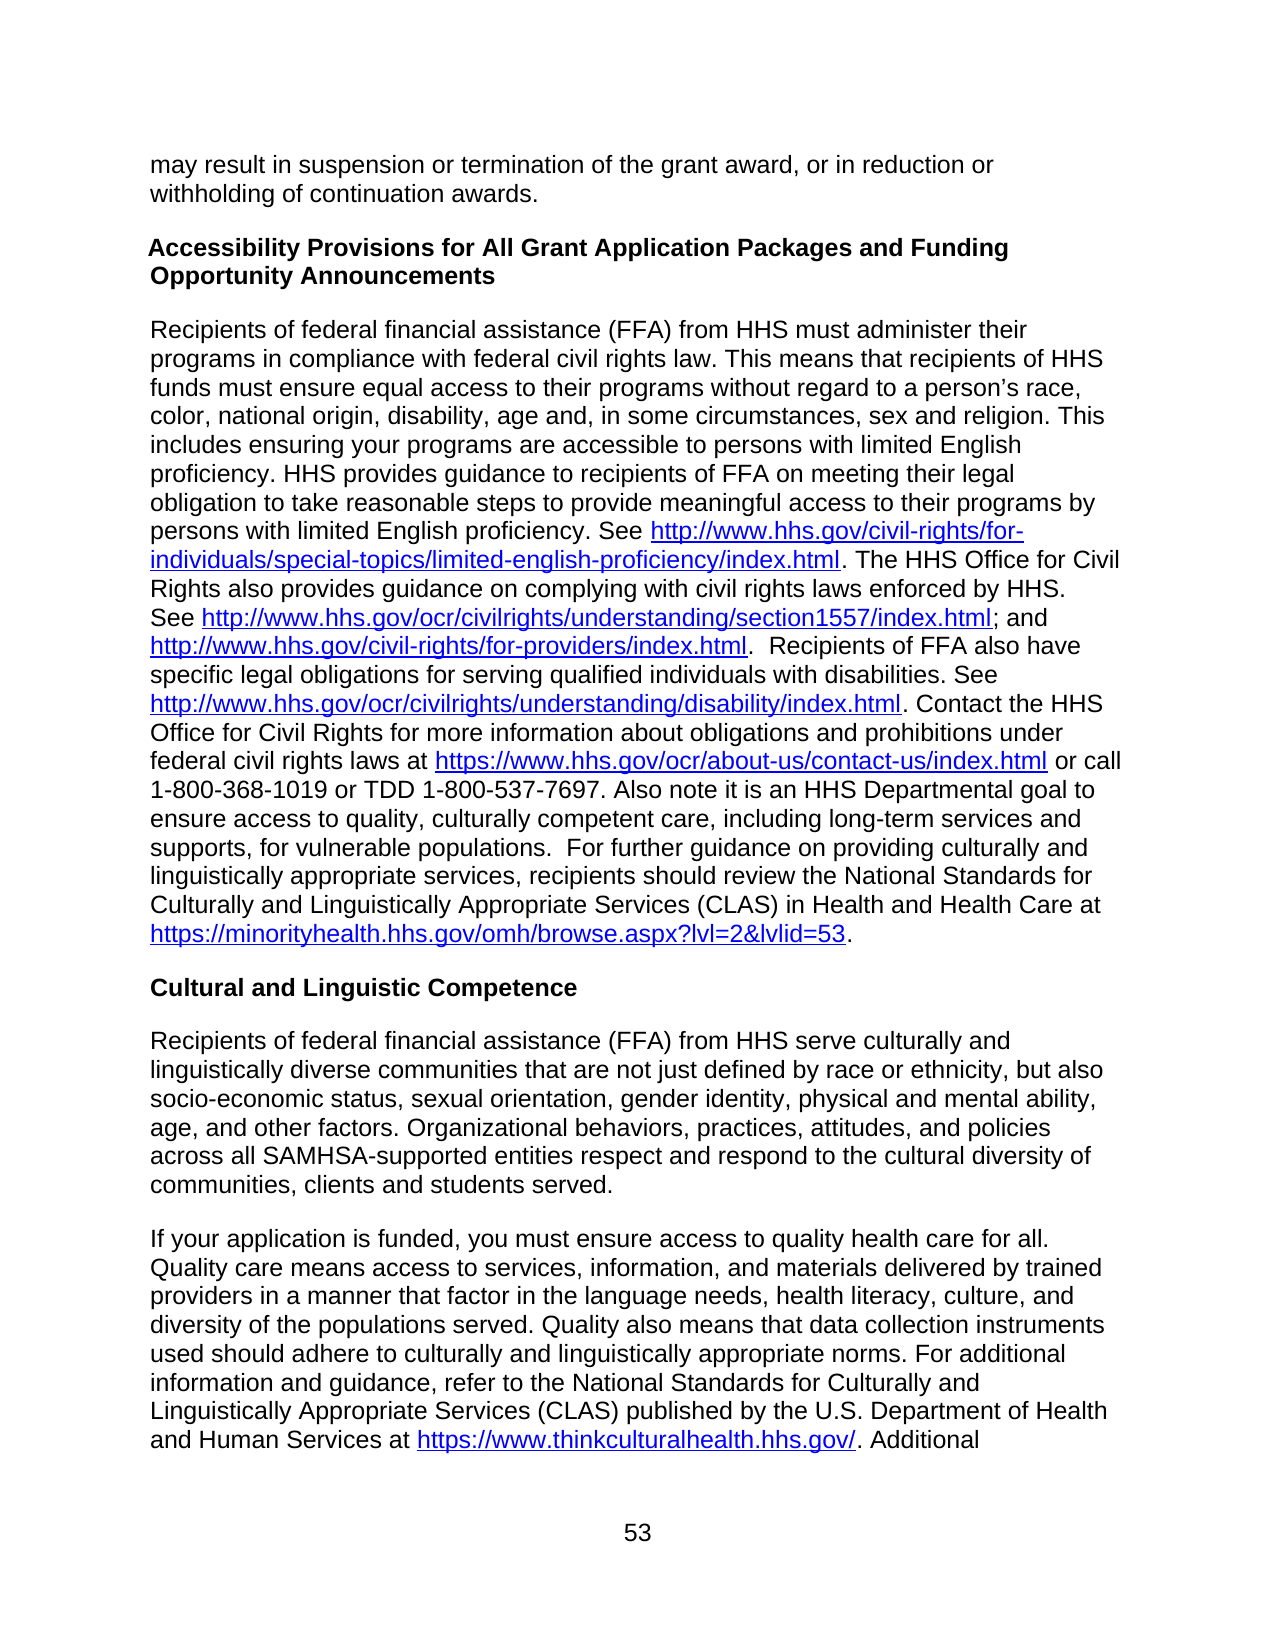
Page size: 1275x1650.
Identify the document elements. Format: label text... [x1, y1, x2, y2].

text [150, 1224, 1125, 1454]
text Recipients of federal financial assistance (FFA) from HHS serve culturally and linguistically diverse communities that are not just defined by race or ethnicity, but also socio-economic status, sexual orientation, gender identity, physical and mental ability, age, and other factors. Organizational behaviors, practices, attitudes, and policies across all SAMHSA-supported entities respect and respond to the cultural diversity of communities, clients and students served. [150, 1026, 1125, 1199]
text Recipients of federal financial assistance (FFA) from HHS must administer their programs in compliance with federal civil rights law. This means that recipients of HHS funds must ensure equal access to their programs without regard to a person’s race, color, national origin, disability, age and, in some circumstances, sex and religion. This includes ensuring your programs are accessible to persons with limited English proficiency. HHS provides guidance to recipients of FFA on meeting their legal obligation to take reasonable steps to provide meaningful access to their programs by persons with limited English proficiency. See http://www.hhs.gov/civil-rights/for-individuals/special-topics/limited-english-proficiency/index.html. The HHS Office for Civil Rights also provides guidance on complying with civil rights laws enforced by HHS. See http://www.hhs.gov/ocr/civilrights/understanding/section1557/index.html; and http://www.hhs.gov/civil-rights/for-providers/index.html. Recipients of FFA also have specific legal obligations for serving qualified individuals with disabilities. See http://www.hhs.gov/ocr/civilrights/understanding/disability/index.html. Contact the HHS Office for Civil Rights for more information about obligations and prohibitions under federal civil rights laws at https://www.hhs.gov/ocr/about-us/contact-us/index.html or call 1-800-368-1019 or TDD 1-800-537-7697. Also note it is an HHS Departmental goal to ensure access to quality, culturally competent care, including long-term services and supports, for vulnerable populations. For further guidance on providing culturally and linguistically appropriate services, recipients should review the National Standards for Culturally and Linguistically Appropriate Services (CLAS) in Health and Health Care at https://minorityhealth.hhs.gov/omh/browse.aspx?lvl=2&lvlid=53. [150, 315, 1125, 947]
text Accessibility Provisions for All Grant Application Packages and Funding Opportunity Announcements [112, 232, 1125, 290]
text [150, 150, 1125, 207]
text Cultural and Linguistic Competence [150, 972, 1125, 1001]
